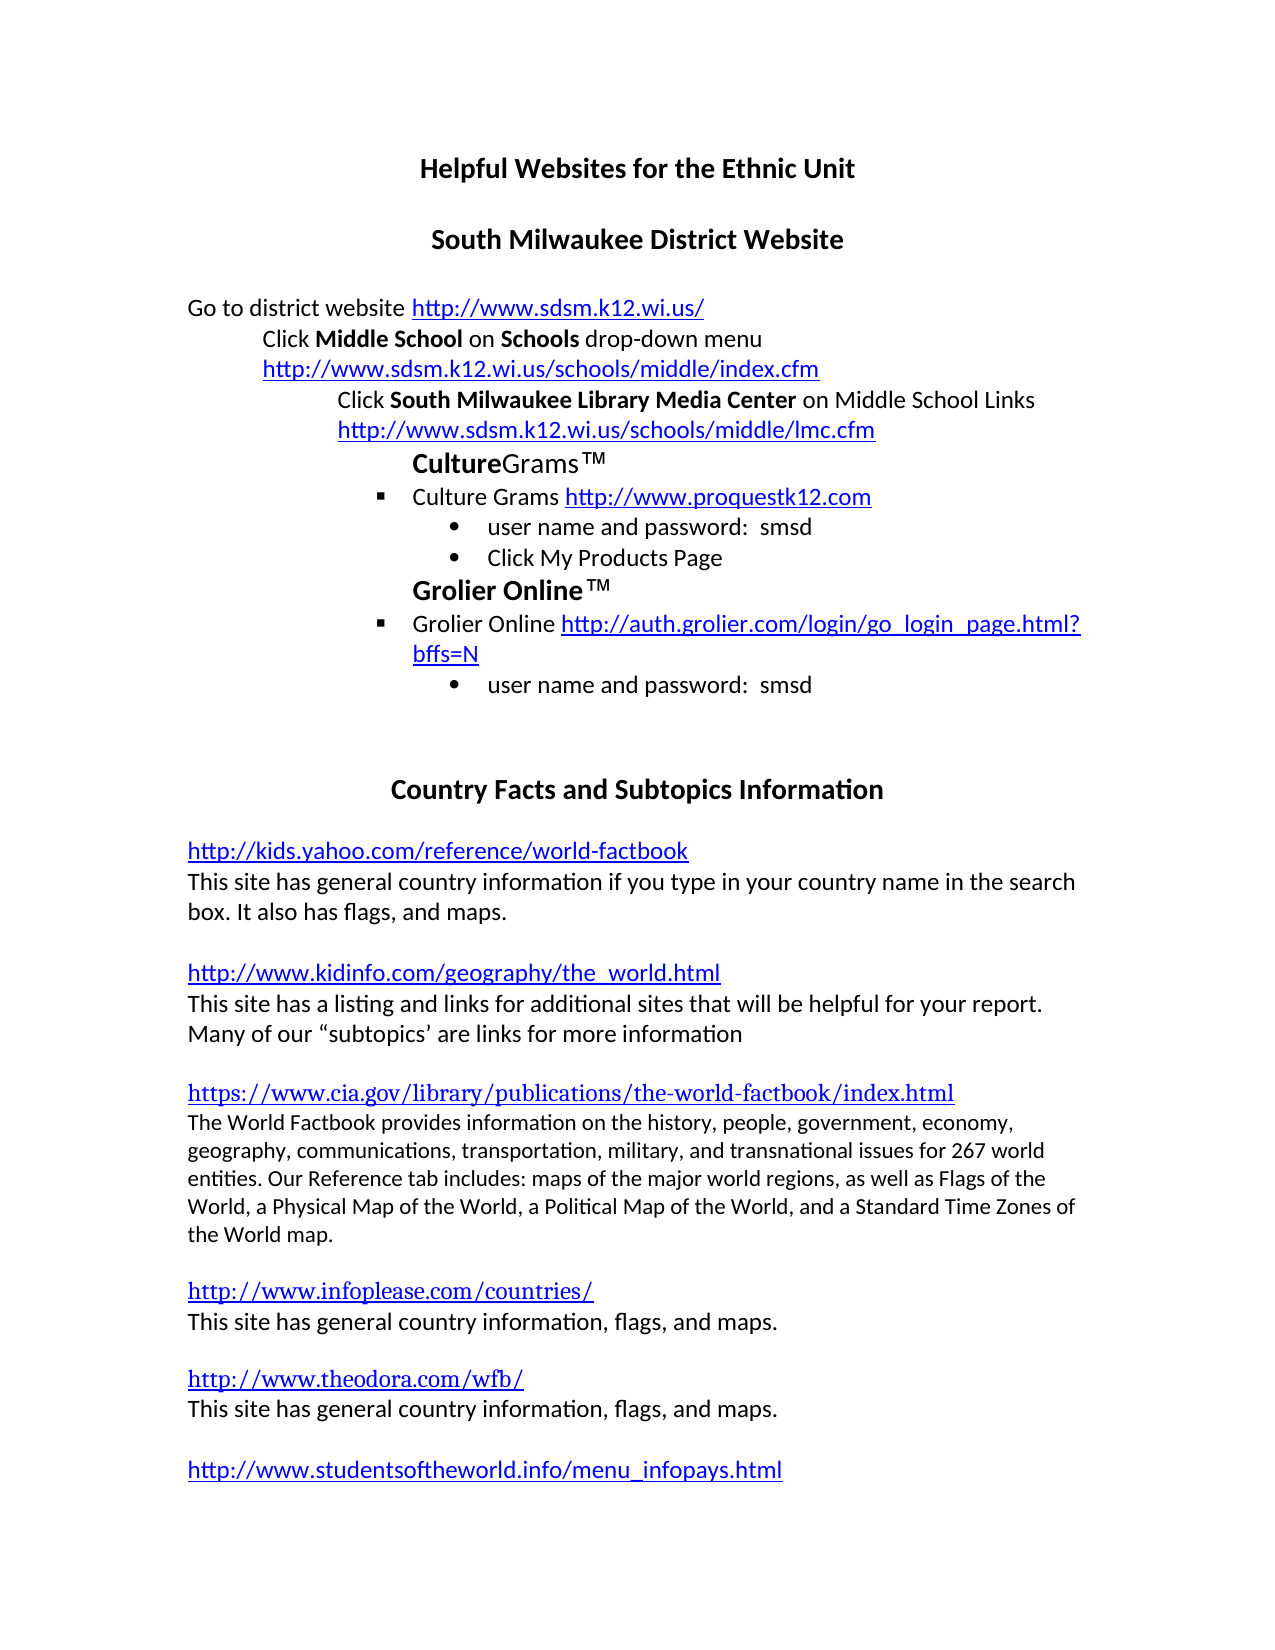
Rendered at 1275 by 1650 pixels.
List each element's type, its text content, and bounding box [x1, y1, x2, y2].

text http://www.theodora.com/wfb/ [187, 1365, 1087, 1394]
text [187, 1394, 1087, 1424]
text http://www.infoplease.com/countries/ [187, 1277, 1087, 1306]
list user name and password: smsd [450, 511, 1087, 542]
text http://kids.yahoo.com/reference/world-factbook [187, 835, 1087, 866]
text Many of our “subtopics’ are links for more information [187, 1018, 1087, 1049]
text Click Middle School on Schools drop-down menu http://www.sdsm.k12.wi.us/schools/middle/index.cfm [262, 323, 1087, 384]
text The World Factbook provides information on the history, people, government, economy, geography, communications, transportation, military, and transnational issues for 267 world entities. Our Reference tab includes: maps of the major world regions, as well as Flags of the World, a Physical Map of the World, a Political Map of the World, and a Standard Time Zones of the World map. [187, 1108, 1087, 1248]
text Click South Milwaukee Library Media Center on Middle School Links [262, 384, 1087, 414]
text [187, 1306, 1087, 1336]
list Click My Products Page [450, 542, 1087, 572]
text This site has a listing and links for additional sites that will be helpful for your report. [187, 988, 1087, 1018]
text https://www.cia.gov/library/publications/the-world-factbook/index.html [187, 1079, 1087, 1108]
text http://www.studentsoftheworld.info/menu_infopays.html [187, 1455, 1087, 1485]
text http://www.kidinfo.com/geography/the_world.html [187, 957, 1087, 988]
text Grolier Online [337, 572, 1087, 608]
list Culture Grams http://www.proquestk12.com [375, 481, 1087, 511]
text This site has general country information if you type in your country name in the search box. It also has flags, and maps. [187, 866, 1087, 927]
text South Milwaukee District Website [187, 221, 1087, 257]
text Country Facts and Subtopics Information [187, 771, 1087, 806]
list Grolier Online http://auth.grolier.com/login/go_login_page.html?bffs=N [375, 608, 1087, 669]
text Go to district website http://www.sdsm.k12.wi.us/ [187, 292, 1087, 323]
text http://www.sdsm.k12.wi.us/schools/middle/lmc.cfm [262, 414, 1087, 445]
text CultureGrams [337, 445, 1087, 481]
text Helpful Websites for the Ethnic Unit [187, 150, 1087, 186]
list user name and password: smsd [450, 669, 1087, 699]
